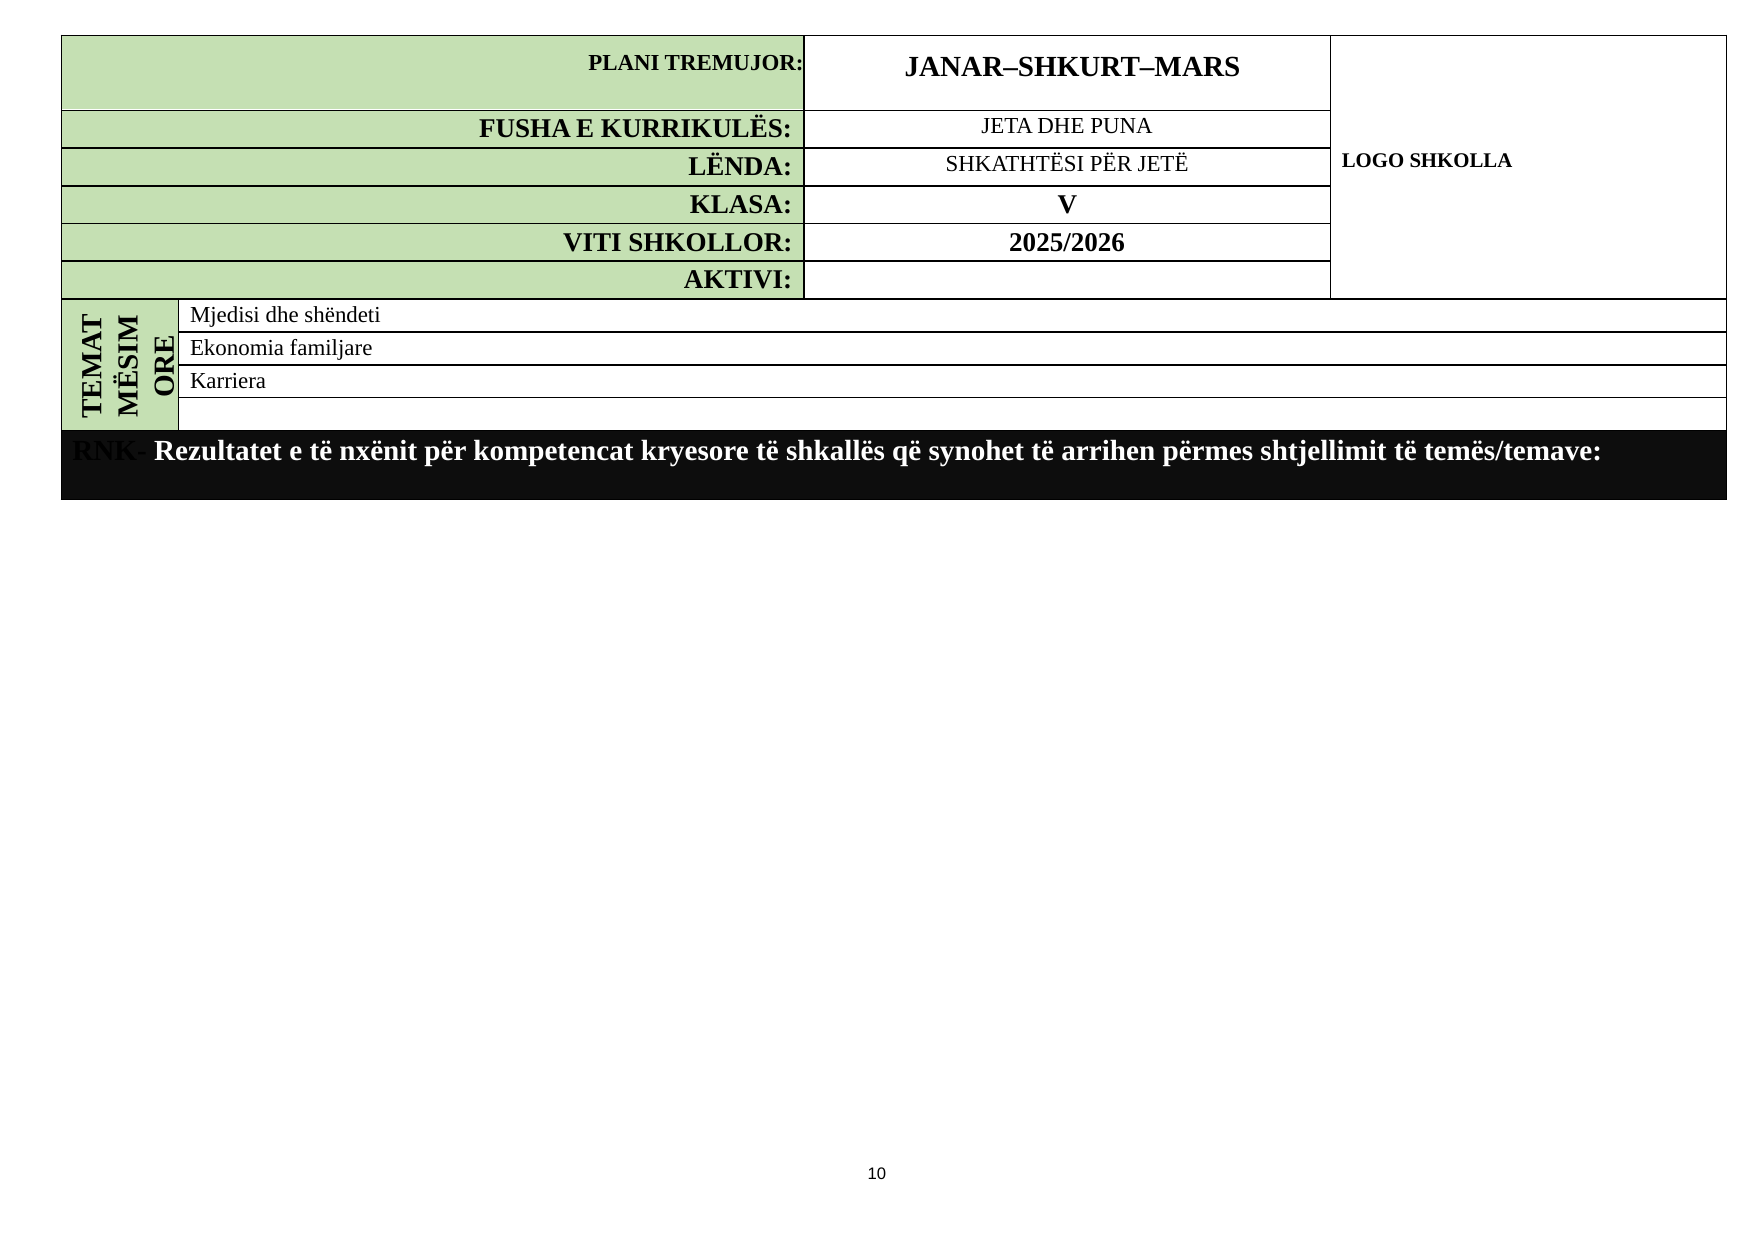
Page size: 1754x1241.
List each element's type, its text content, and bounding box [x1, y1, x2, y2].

table_cell Ekonomia familjare [179, 333, 1726, 364]
table_cell VITI SHKOLLOR: [62, 224, 803, 260]
table_cell SHKATHTËSI PËR JETË [805, 149, 1330, 185]
table_header LOGO SHKOLLA [1331, 36, 1726, 298]
table_cell JETA DHE PUNA [805, 111, 1330, 147]
table_cell [805, 262, 1330, 298]
table_cell Karriera [179, 366, 1726, 397]
table_cell Mjedisi dhe shëndeti [179, 300, 1726, 331]
table_cell TEMAT MËSIMORE [62, 300, 178, 430]
table_cell RNK- Rezultatet e të nxënit për kompetencat kryesore të shkallës që synohet të arrihen përmes shtjellimit të temës/temave: [62, 431, 1726, 499]
table_header PLANI TREMUJOR: [62, 36, 803, 109]
table_cell FUSHA E KURRIKULËS: [62, 111, 803, 147]
table_cell 2025/2026 [805, 224, 1330, 260]
table_cell V [805, 187, 1330, 223]
table_cell LËNDA: [62, 149, 803, 185]
table_cell KLASA: [62, 187, 803, 223]
table_cell AKTIVI: [62, 262, 803, 298]
table_cell [179, 398, 1726, 430]
table_header JANAR–SHKURT–MARS [805, 36, 1330, 109]
